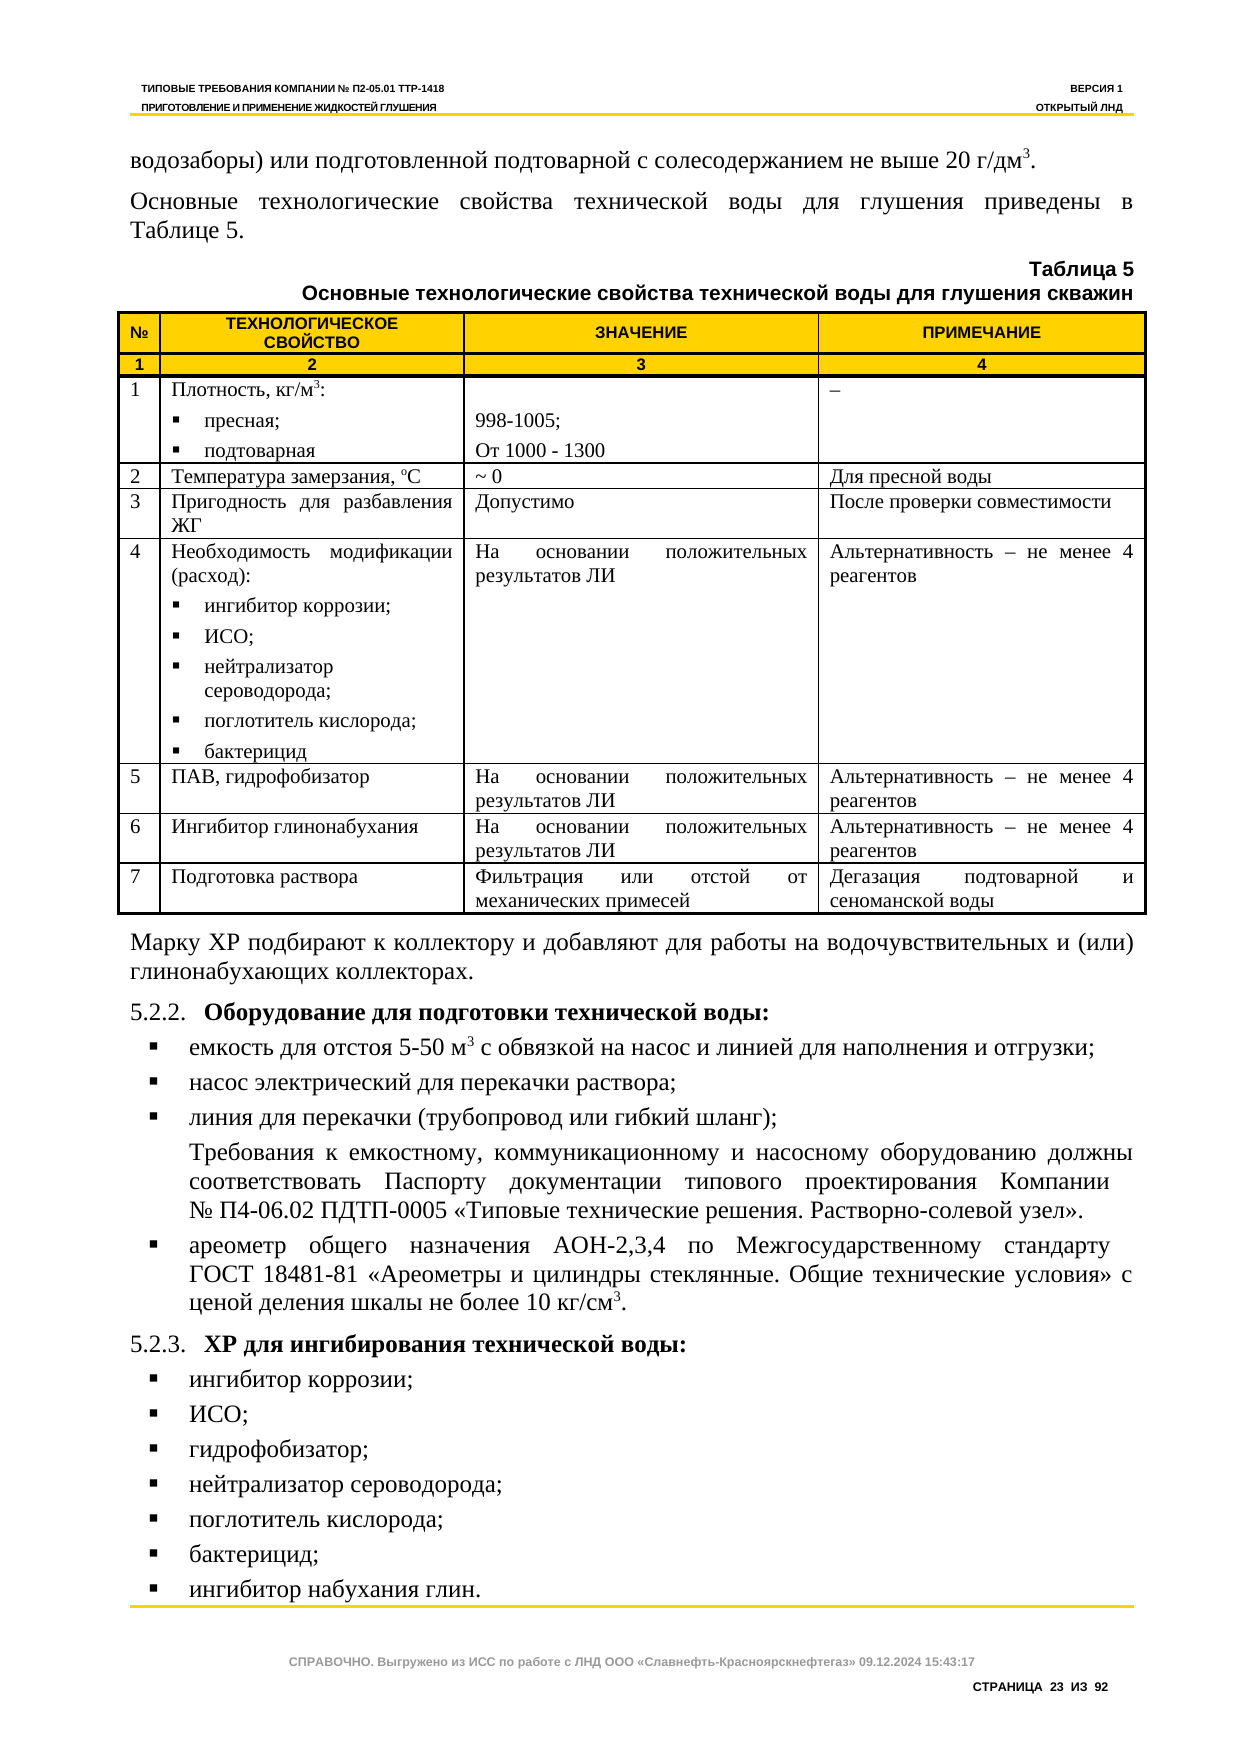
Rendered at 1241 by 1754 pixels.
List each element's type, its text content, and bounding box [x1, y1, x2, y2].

table_cell Для пресной воды [819, 464, 1144, 488]
table_header ПРИМЕЧАНИЕ [819, 314, 1144, 352]
list ХР для ингибирования технической воды: [130, 1329, 1134, 1357]
list бактерицид; [148, 1539, 1134, 1567]
table_cell 1 [120, 378, 159, 462]
table_cell Плотность, кг/м3: пресная; подтоварная [161, 378, 463, 462]
list поглотитель кислорода; [148, 1504, 1134, 1532]
text Основные технологические свойства технической воды для глушения скважин [130, 280, 1134, 304]
table_cell 5 [120, 764, 159, 812]
text Основные технологические свойства технической воды для глушения приведены в Таблице 5. [130, 186, 1134, 244]
table_cell 1 [120, 355, 159, 374]
list Оборудование для подготовки технической воды: [130, 997, 1134, 1026]
table_cell Альтернативность – не менее 4 реагентов [819, 539, 1144, 763]
table_cell Температура замерзания, оС [161, 464, 463, 488]
text Таблица 5 [130, 256, 1134, 280]
table_cell 3 [120, 489, 159, 537]
table_cell Допустимо [465, 489, 818, 537]
list ИСО; [148, 1399, 1134, 1427]
table_cell Ингибитор глинонабухания [161, 814, 463, 862]
table_header № [120, 314, 159, 352]
table_cell Необходимость модификации (расход): ингибитор коррозии; ИСО; нейтрализатор сероводорода; поглотитель кислорода; бактерицид [161, 539, 463, 763]
list гидрофобизатор; [148, 1434, 1134, 1462]
table_cell ~ 0 [465, 464, 818, 488]
table_cell После проверки совместимости [819, 489, 1144, 537]
table_cell 3 [465, 355, 818, 374]
table_cell Пригодность для разбавления ЖГ [161, 489, 463, 537]
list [130, 145, 1134, 174]
table_cell Альтернативность – не менее 4 реагентов [819, 814, 1144, 862]
table_cell 998-1005; От 1000 - 1300 [465, 378, 818, 462]
table_cell 2 [161, 355, 463, 374]
table_header ТЕХНОЛОГИЧЕСКОЕ СВОЙСТВО [161, 314, 463, 352]
list линия для перекачки (трубопровод или гибкий шланг); [148, 1102, 1134, 1131]
table_cell На основании положительных результатов ЛИ [465, 539, 818, 763]
table_cell 6 [120, 814, 159, 862]
table_cell Дегазация подтоварной и сеноманской воды [819, 864, 1144, 912]
table_header ЗНАЧЕНИЕ [465, 314, 818, 352]
table_cell – [819, 378, 1144, 462]
table_cell На основании положительных результатов ЛИ [465, 814, 818, 862]
list ингибитор набухания глин. [148, 1574, 1134, 1602]
list емкость для отстоя 5-50 м3 с обвязкой на насос и линией для наполнения и отгрузки; [148, 1032, 1134, 1061]
list Требования к емкостному, коммуникационному и насосному оборудованию должны соответствовать Паспорту документации типового проектирования Компании № П4-06.02 ПДТП-0005 «Типовые технические решения. Растворно-солевой узел». [189, 1137, 1134, 1224]
list насос электрический для перекачки раствора; [148, 1067, 1134, 1096]
table_cell 4 [120, 539, 159, 763]
table_cell Фильтрация или отстой от механических примесей [465, 864, 818, 912]
table_cell 7 [120, 864, 159, 912]
list ареометр общего назначения АОН-2,3,4 по Межгосударственному стандарту ГОСТ 18481-81 «Ареометры и цилиндры стеклянные. Общие технические условия» с ценой деления шкалы не более 10 кг/см3. [148, 1230, 1134, 1316]
table_cell На основании положительных результатов ЛИ [465, 764, 818, 812]
table_cell ПАВ, гидрофобизатор [161, 764, 463, 812]
text Марку ХР подбирают к коллектору и добавляют для работы на водочувствительных и (или) глинонабухающих коллекторах. [130, 927, 1134, 985]
table_cell 4 [819, 355, 1144, 374]
table_cell Подготовка раствора [161, 864, 463, 912]
list нейтрализатор сероводорода; [148, 1469, 1134, 1497]
table_cell 2 [120, 464, 159, 488]
table_cell Альтернативность – не менее 4 реагентов [819, 764, 1144, 812]
list ингибитор коррозии; [148, 1364, 1134, 1392]
